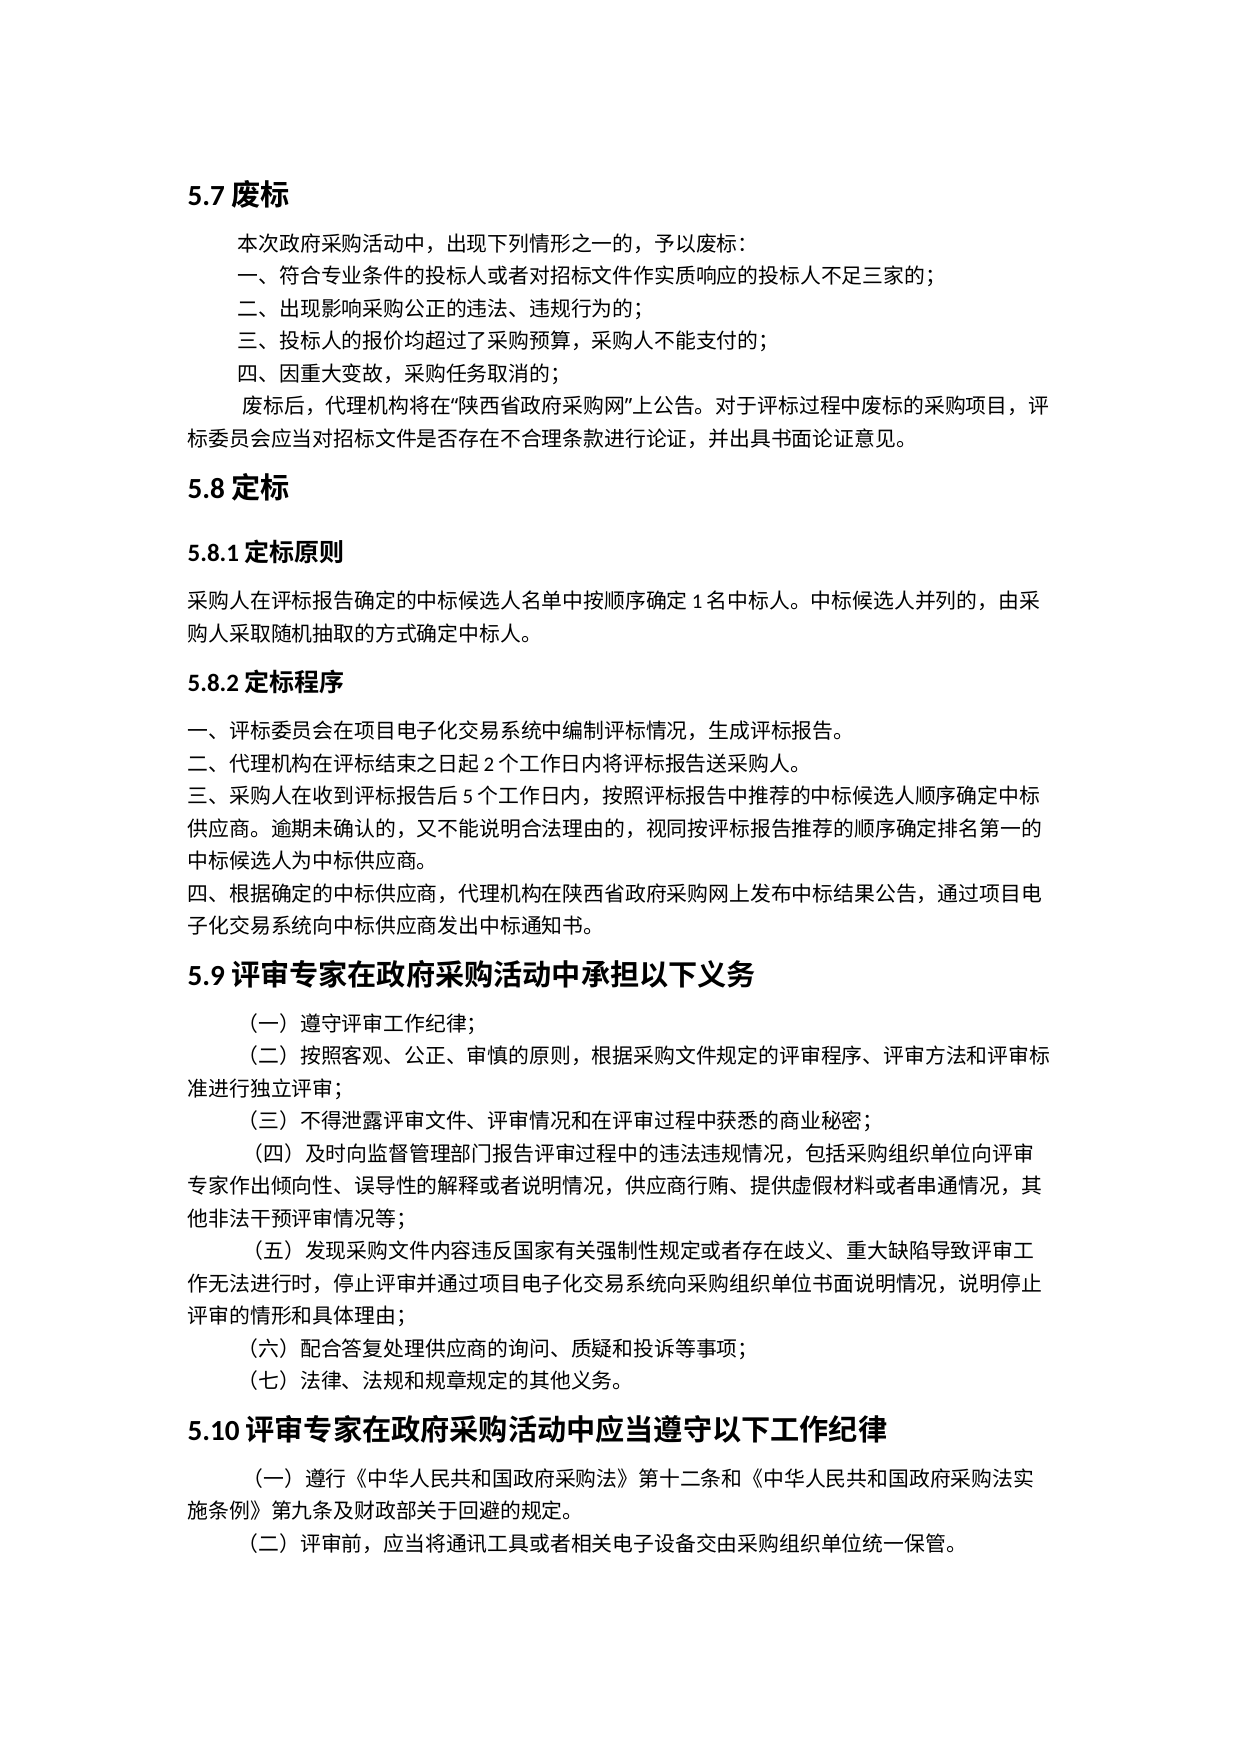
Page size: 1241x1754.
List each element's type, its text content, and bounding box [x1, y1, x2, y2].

text （五）发现采购文件内容违反国家有关强制性规定或者存在歧义、重大缺陷导致评审工作无法进行时，停止评审并通过项目电子化交易系统向采购组织单位书面说明情况，说明停止评审的情形和具体理由； [187, 1234, 1053, 1332]
text 二、出现影响采购公正的违法、违规行为的； [187, 292, 1053, 324]
text 5.10评审专家在政府采购活动中应当遵守以下工作纪律 [187, 1397, 1053, 1462]
text （四）及时向监督管理部门报告评审过程中的违法违规情况，包括采购组织单位向评审专家作出倾向性、误导性的解释或者说明情况，供应商行贿、提供虚假材料或者串通情况，其他非法干预评审情况等； [187, 1137, 1053, 1234]
text （二）评审前，应当将通讯工具或者相关电子设备交由采购组织单位统一保管。 [187, 1527, 1053, 1559]
text 二、代理机构在评标结束之日起2个工作日内将评标报告送采购人。 [187, 747, 1053, 779]
text （七）法律、法规和规章规定的其他义务。 [187, 1364, 1053, 1397]
text 一、评标委员会在项目电子化交易系统中编制评标情况，生成评标报告。 [187, 714, 1053, 747]
text 5.8定标 [187, 454, 1053, 519]
text 一、符合专业条件的投标人或者对招标文件作实质响应的投标人不足三家的； [187, 259, 1053, 292]
text （六）配合答复处理供应商的询问、质疑和投诉等事项； [187, 1332, 1053, 1364]
text （一）遵行《中华人民共和国政府采购法》第十二条和《中华人民共和国政府采购法实施条例》第九条及财政部关于回避的规定。 [187, 1462, 1053, 1527]
text 5.8.2定标程序 [187, 649, 1053, 714]
text 5.8.1 定标原则 [187, 519, 1053, 584]
text 采购人在评标报告确定的中标候选人名单中按顺序确定1名中标人。中标候选人并列的，由采购人采取随机抽取的方式确定中标人。 [187, 584, 1053, 649]
text 5.9评审专家在政府采购活动中承担以下义务 [187, 942, 1053, 1007]
text 三、投标人的报价均超过了采购预算，采购人不能支付的； [187, 324, 1053, 357]
text （一）遵守评审工作纪律； [187, 1007, 1053, 1039]
text 废标后，代理机构将在“陕西省政府采购网”上公告。对于评标过程中废标的采购项目，评标委员会应当对招标文件是否存在不合理条款进行论证，并出具书面论证意见。 [187, 389, 1053, 454]
text 本次政府采购活动中，出现下列情形之一的，予以废标： [187, 227, 1053, 259]
text 5.7废标 [187, 162, 1053, 227]
text （二）按照客观、公正、审慎的原则，根据采购文件规定的评审程序、评审方法和评审标准进行独立评审； [187, 1039, 1053, 1104]
text 四、根据确定的中标供应商，代理机构在陕西省政府采购网上发布中标结果公告，通过项目电子化交易系统向中标供应商发出中标通知书。 [187, 877, 1053, 942]
text （三）不得泄露评审文件、评审情况和在评审过程中获悉的商业秘密； [187, 1104, 1053, 1137]
text 四、因重大变故，采购任务取消的； [187, 357, 1053, 389]
text 三、采购人在收到评标报告后5个工作日内，按照评标报告中推荐的中标候选人顺序确定中标供应商。逾期未确认的，又不能说明合法理由的，视同按评标报告推荐的顺序确定排名第一的中标候选人为中标供应商。 [187, 779, 1053, 877]
